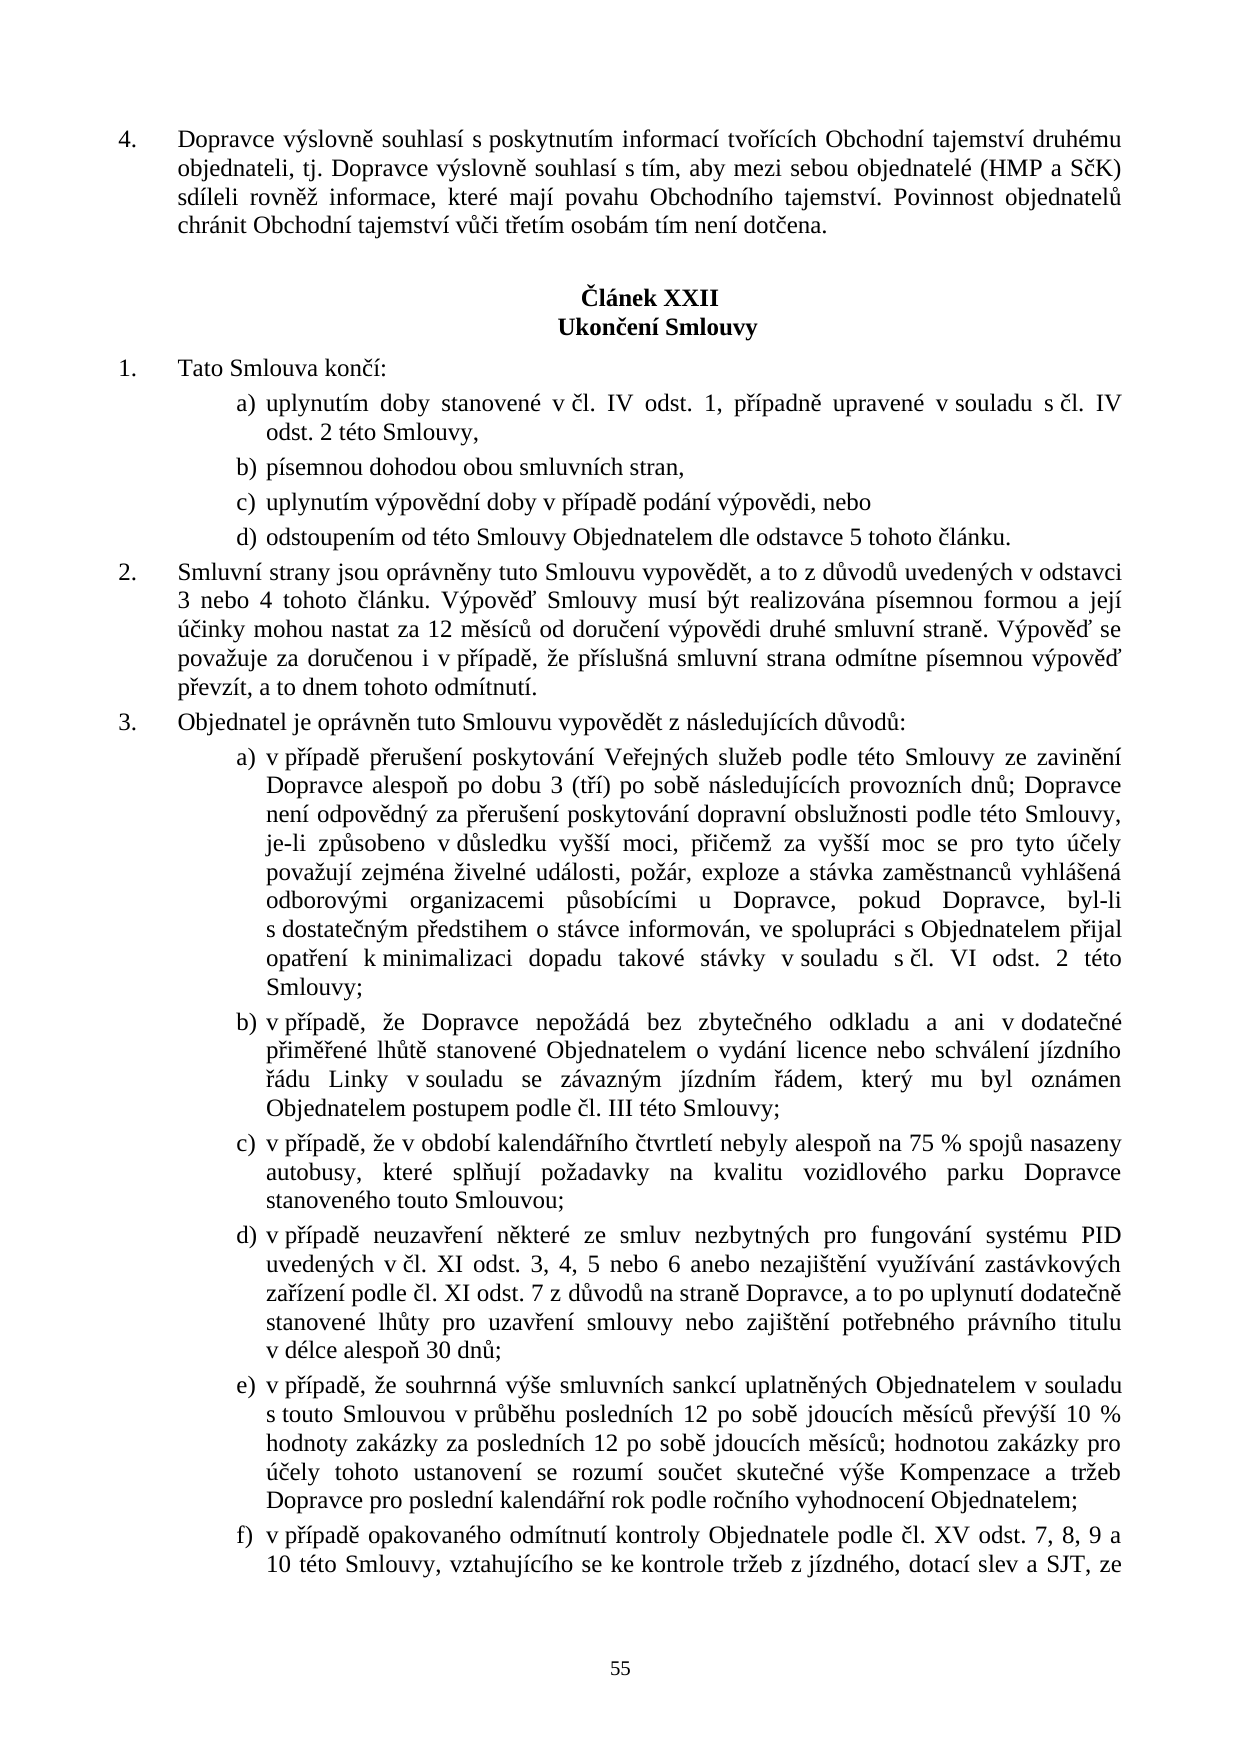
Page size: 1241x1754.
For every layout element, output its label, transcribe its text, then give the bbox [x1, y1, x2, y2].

list Objednatel je oprávněn tuto Smlouvu vypovědět z následujících důvodů: [118, 707, 1122, 735]
list písemnou dohodou obou smluvních stran, [236, 452, 1122, 480]
list v případě neuzavření některé ze smluv nezbytných pro fungování systému PID uvedených v čl. XI odst. 3, 4, 5 nebo 6 anebo nezajištění využívání zastávkových zařízení podle čl. XI odst. 7 z důvodů na straně Dopravce, a to po uplynutí dodatečně stanovené lhůty pro uzavření smlouvy nebo zajištění potřebného právního titulu v délce alespoň 30 dnů; [236, 1220, 1122, 1364]
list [236, 1520, 1122, 1578]
list Tato Smlouva končí: [118, 353, 1122, 382]
text Ukončení Smlouvy [177, 312, 1122, 340]
list v případě, že v období kalendářního čtvrtletí nebyly alespoň na 75 % spojů nasazeny autobusy, které splňují požadavky na kvalitu vozidlového parku Dopravce stanoveného touto Smlouvou; [236, 1128, 1122, 1214]
text Článek XXII [177, 283, 1122, 312]
list Smluvní strany jsou oprávněny tuto Smlouvu vypovědět, a to z důvodů uvedených v odstavci 3 nebo 4 tohoto článku. Výpověď Smlouvy musí být realizována písemnou formou a její účinky mohou nastat za 12 měsíců od doručení výpovědi druhé smluvní straně. Výpověď se považuje za doručenou i v případě, že příslušná smluvní strana odmítne písemnou výpověď převzít, a to dnem tohoto odmítnutí. [118, 557, 1122, 700]
list v případě, že Dopravce nepožádá bez zbytečného odkladu a ani v dodatečné přiměřené lhůtě stanovené Objednatelem o vydání licence nebo schválení jízdního řádu Linky v souladu se závazným jízdním řádem, který mu byl oznámen Objednatelem postupem podle čl. III této Smlouvy; [236, 1007, 1122, 1122]
list uplynutím doby stanovené v čl. IV odst. 1, případně upravené v souladu s čl. IV odst. 2 této Smlouvy, [236, 388, 1122, 445]
list uplynutím výpovědní doby v případě podání výpovědi, nebo [236, 487, 1122, 515]
list v případě, že souhrnná výše smluvních sankcí uplatněných Objednatelem v souladu s touto Smlouvou v průběhu posledních 12 po sobě jdoucích měsíců převýší 10 % hodnoty zakázky za posledních 12 po sobě jdoucích měsíců; hodnotou zakázky pro účely tohoto ustanovení se rozumí součet skutečné výše Kompenzace a tržeb Dopravce pro poslední kalendářní rok podle ročního vyhodnocení Objednatelem; [236, 1370, 1122, 1514]
list v případě přerušení poskytování Veřejných služeb podle této Smlouvy ze zavinění Dopravce alespoň po dobu 3 (tří) po sobě následujících provozních dnů; Dopravce není odpovědný za přerušení poskytování dopravní obslužnosti podle této Smlouvy, je-li způsobeno v důsledku vyšší moci, přičemž za vyšší moc se pro tyto účely považují zejména živelné události, požár, exploze a stávka zaměstnanců vyhlášená odborovými organizacemi působícími u Dopravce, pokud Dopravce, byl-li s dostatečným předstihem o stávce informován, ve spolupráci s Objednatelem přijal opatření k minimalizaci dopadu takové stávky v souladu s čl. VI odst. 2 této Smlouvy; [236, 742, 1122, 1000]
list Dopravce výslovně souhlasí s poskytnutím informací tvořících Obchodní tajemství druhému objednateli, tj. Dopravce výslovně souhlasí s tím, aby mezi sebou objednatelé (HMP a SčK) sdíleli rovněž informace, které mají povahu Obchodního tajemství. Povinnost objednatelů chránit Obchodní tajemství vůči třetím osobám tím není dotčena. [118, 124, 1122, 239]
list odstoupením od této Smlouvy Objednatelem dle odstavce 5 tohoto článku. [236, 522, 1122, 550]
